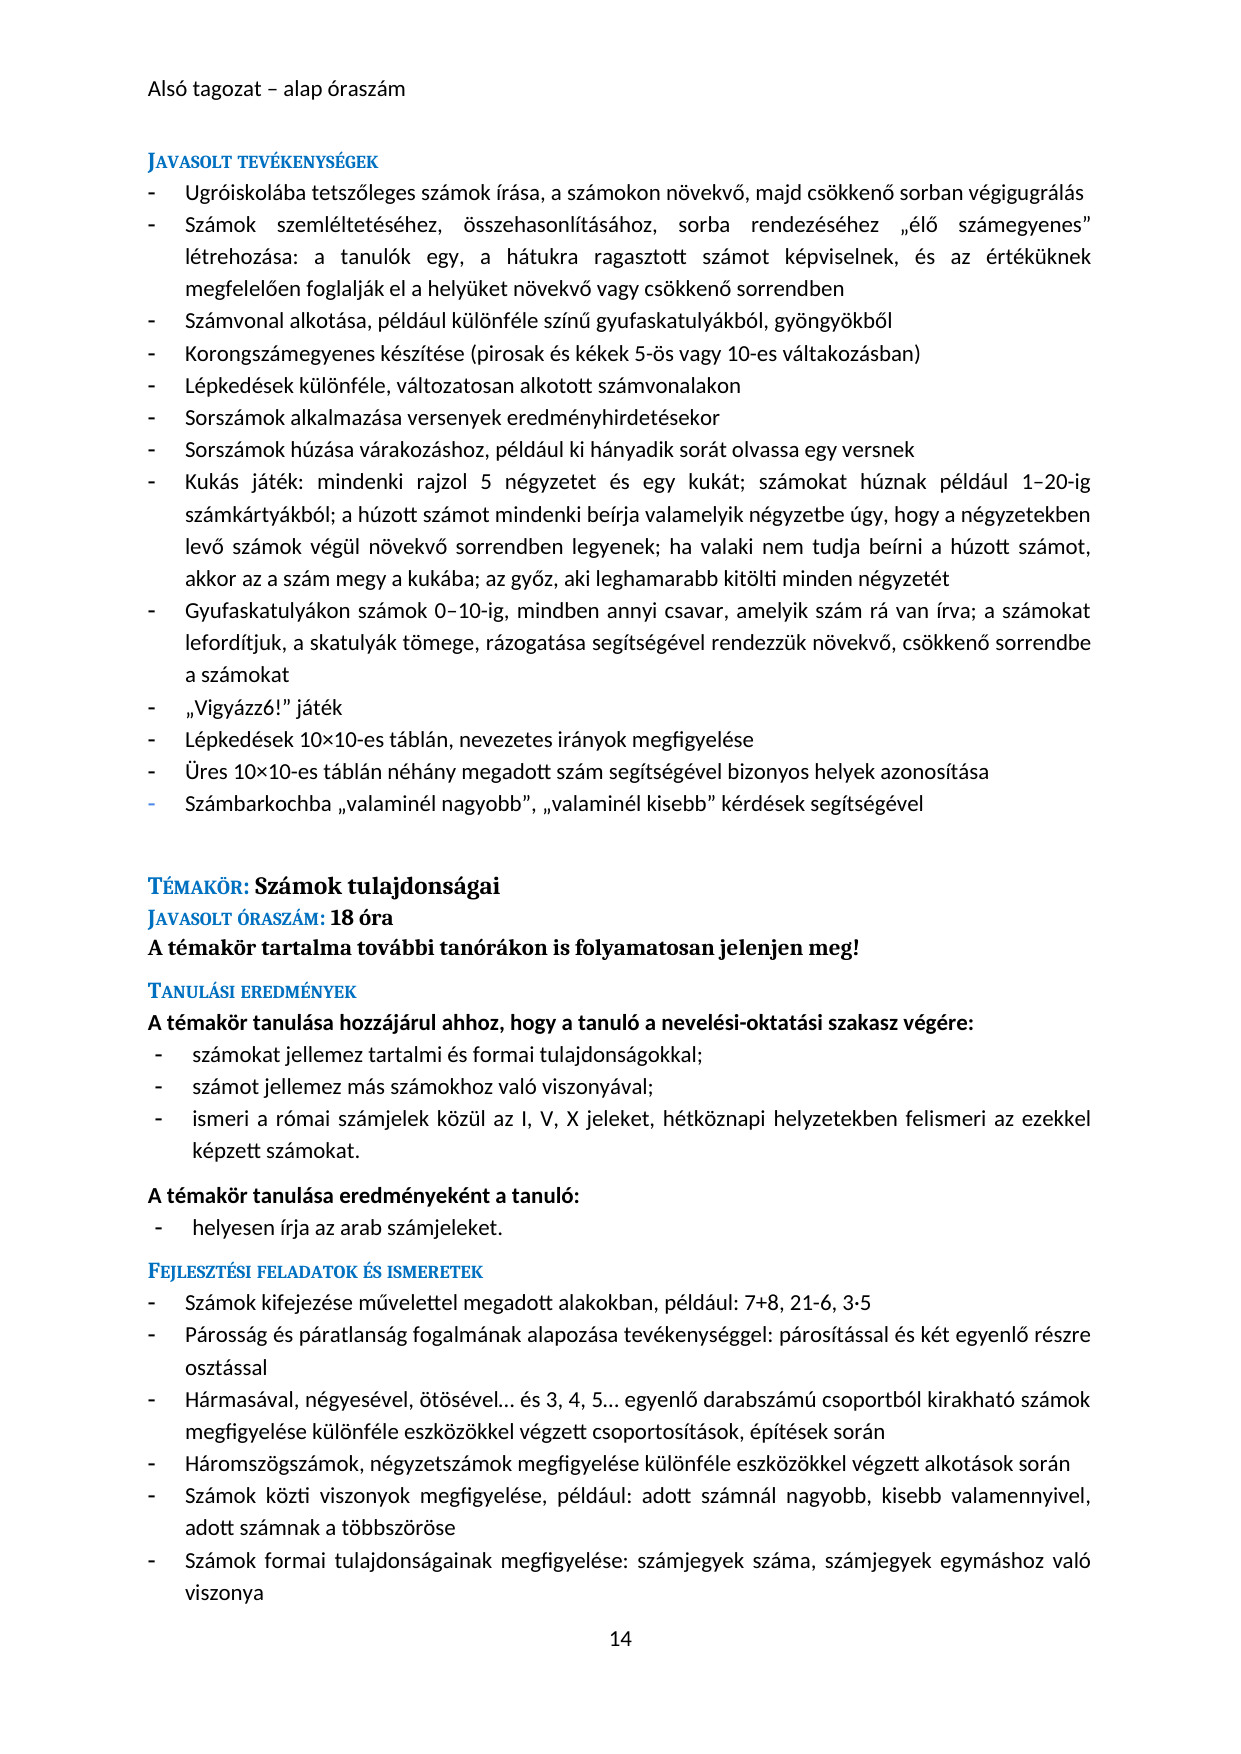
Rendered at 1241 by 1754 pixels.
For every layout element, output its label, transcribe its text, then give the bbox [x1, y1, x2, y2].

text Témakör: Számok tulajdonságai [148, 872, 1093, 900]
subtitle Fejlesztési feladatok és ismeretek [148, 1258, 1093, 1284]
list számot jellemez más számokhoz való viszonyával; [154, 1072, 1093, 1100]
list ismeri a római számjelek közül az I, V, X jeleket, hétköznapi helyzetekben felismeri az ezekkel képzett számokat. [154, 1104, 1093, 1164]
list Háromszögszámok, négyzetszámok megfigyelése különféle eszközökkel végzett alkotások során [148, 1449, 1093, 1477]
subtitle Javasolt tevékenységek [148, 148, 1093, 174]
list Lépkedések különféle, változatosan alkotott számvonalakon [148, 371, 1093, 399]
text A témakör tanulása eredményeként a tanuló: [148, 1181, 1093, 1209]
text A témakör tanulása hozzájárul ahhoz, hogy a tanuló a nevelési-oktatási szakasz végére: [148, 1008, 1093, 1036]
list Számok formai tulajdonságainak megfigyelése: számjegyek száma, számjegyek egymáshoz való viszonya [148, 1546, 1093, 1606]
list Számok közti viszonyok megfigyelése, például: adott számnál nagyobb, kisebb valamennyivel, adott számnak a többszöröse [148, 1481, 1093, 1542]
list Kukás játék: mindenki rajzol 5 négyzetet és egy kukát; számokat húznak például 1–20-ig számkártyákból; a húzott számot mindenki beírja valamelyik négyzetbe úgy, hogy a négyzetekben levő számok végül növekvő sorrendben legyenek; ha valaki nem tudja beírni a húzott számot, akkor az a szám megy a kukába; az győz, aki leghamarabb kitölti minden négyzetét [148, 467, 1093, 592]
list Számbarkochba „valaminél nagyobb”, „valaminél kisebb” kérdések segítségével [148, 789, 1093, 817]
list Párosság és páratlanság fogalmának alapozása tevékenységgel: párosítással és két egyenlő részre osztással [148, 1320, 1093, 1381]
list „Vigyázz6!” játék [148, 693, 1093, 721]
subtitle A témakör tartalma további tanórákon is folyamatosan jelenjen meg! [148, 935, 1093, 961]
list Sorszámok húzása várakozáshoz, például ki hányadik sorát olvassa egy versnek [148, 435, 1093, 463]
list Gyufaskatulyákon számok 0–10-ig, mindben annyi csavar, amelyik szám rá van írva; a számokat lefordítjuk, a skatulyák tömege, rázogatása segítségével rendezzük növekvő, csökkenő sorrendbe a számokat [148, 596, 1093, 689]
list Üres 10×10-es táblán néhány megadott szám segítségével bizonyos helyek azonosítása [148, 757, 1093, 785]
list Lépkedések 10×10-es táblán, nevezetes irányok megfigyelése [148, 725, 1093, 753]
list Korongszámegyenes készítése (pirosak és kékek 5-ös vagy 10-es váltakozásban) [148, 339, 1093, 367]
list helyesen írja az arab számjeleket. [154, 1213, 1093, 1241]
list számokat jellemez tartalmi és formai tulajdonságokkal; [154, 1040, 1093, 1068]
list Számok szemléltetéséhez, összehasonlításához, sorba rendezéséhez „élő számegyenes” létrehozása: a tanulók egy, a hátukra ragasztott számot képviselnek, és az értéküknek megfelelően foglalják el a helyüket növekvő vagy csökkenő sorrendben [148, 210, 1093, 302]
list Ugróiskolába tetszőleges számok írása, a számokon növekvő, majd csökkenő sorban végigugrálás [148, 178, 1093, 206]
list Hármasával, négyesével, ötösével… és 3, 4, 5… egyenlő darabszámú csoportból kirakható számok megfigyelése különféle eszközökkel végzett csoportosítások, építések során [148, 1385, 1093, 1445]
subtitle Tanulási eredmények [148, 977, 1093, 1004]
list Sorszámok alkalmazása versenyek eredményhirdetésekor [148, 403, 1093, 431]
text Javasolt óraszám: 18 óra [148, 904, 1093, 931]
list Számok kifejezése művelettel megadott alakokban, például: 7+8, 21-6, 3·5 [148, 1288, 1093, 1316]
list Számvonal alkotása, például különféle színű gyufaskatulyákból, gyöngyökből [148, 307, 1093, 334]
